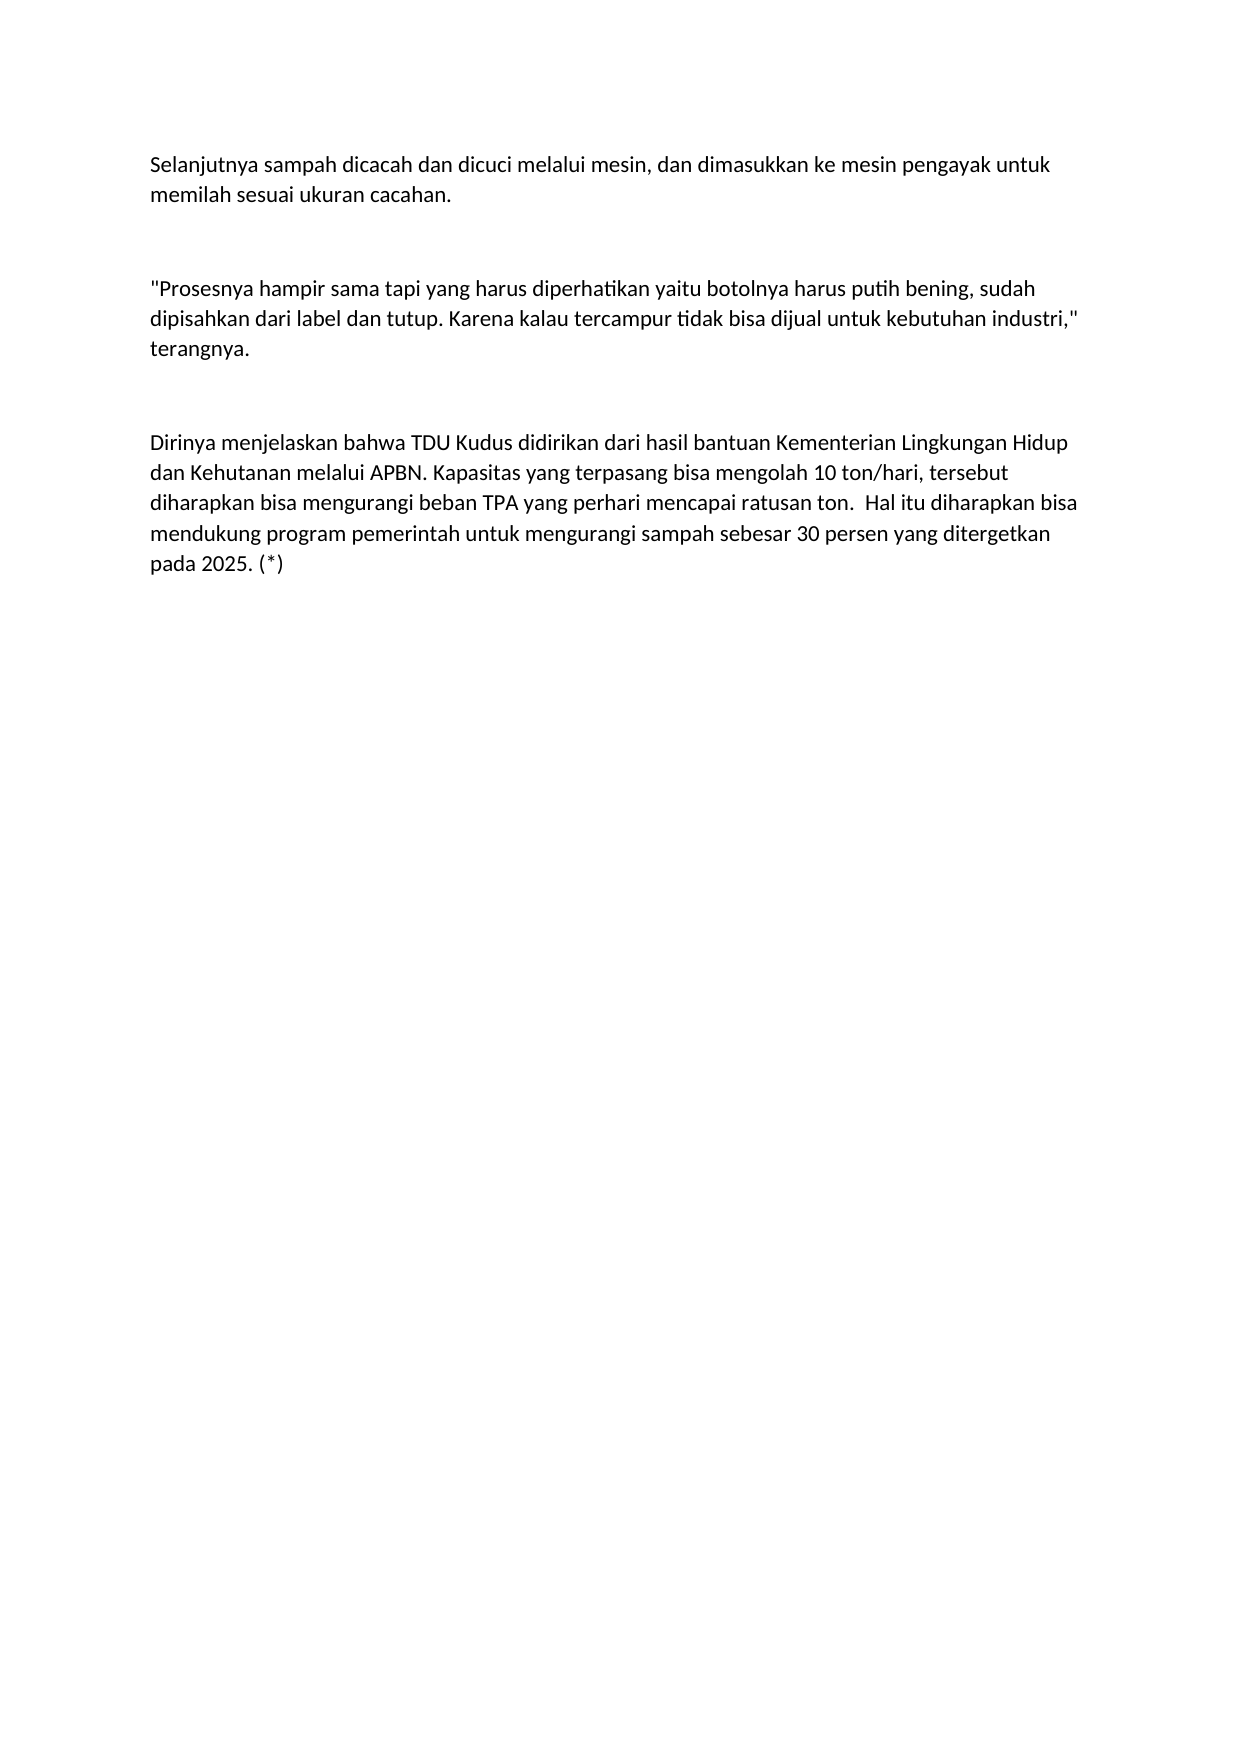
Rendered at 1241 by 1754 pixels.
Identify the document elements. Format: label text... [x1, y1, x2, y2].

text "Prosesnya hampir sama tapi yang harus diperhatikan yaitu botolnya harus putih bening, sudah dipisahkan dari label dan tutup. Karena kalau tercampur tidak bisa dijual untuk kebutuhan industri," terangnya. [150, 274, 1090, 362]
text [150, 150, 1090, 208]
text Dirinya menjelaskan bahwa TDU Kudus didirikan dari hasil bantuan Kementerian Lingkungan Hidup dan Kehutanan melalui APBN. Kapasitas yang terpasang bisa mengolah 10 ton/hari, tersebut diharapkan bisa mengurangi beban TPA yang perhari mencapai ratusan ton. Hal itu diharapkan bisa mendukung program pemerintah untuk mengurangi sampah sebesar 30 persen yang ditergetkan pada 2025. (*) [150, 428, 1090, 577]
